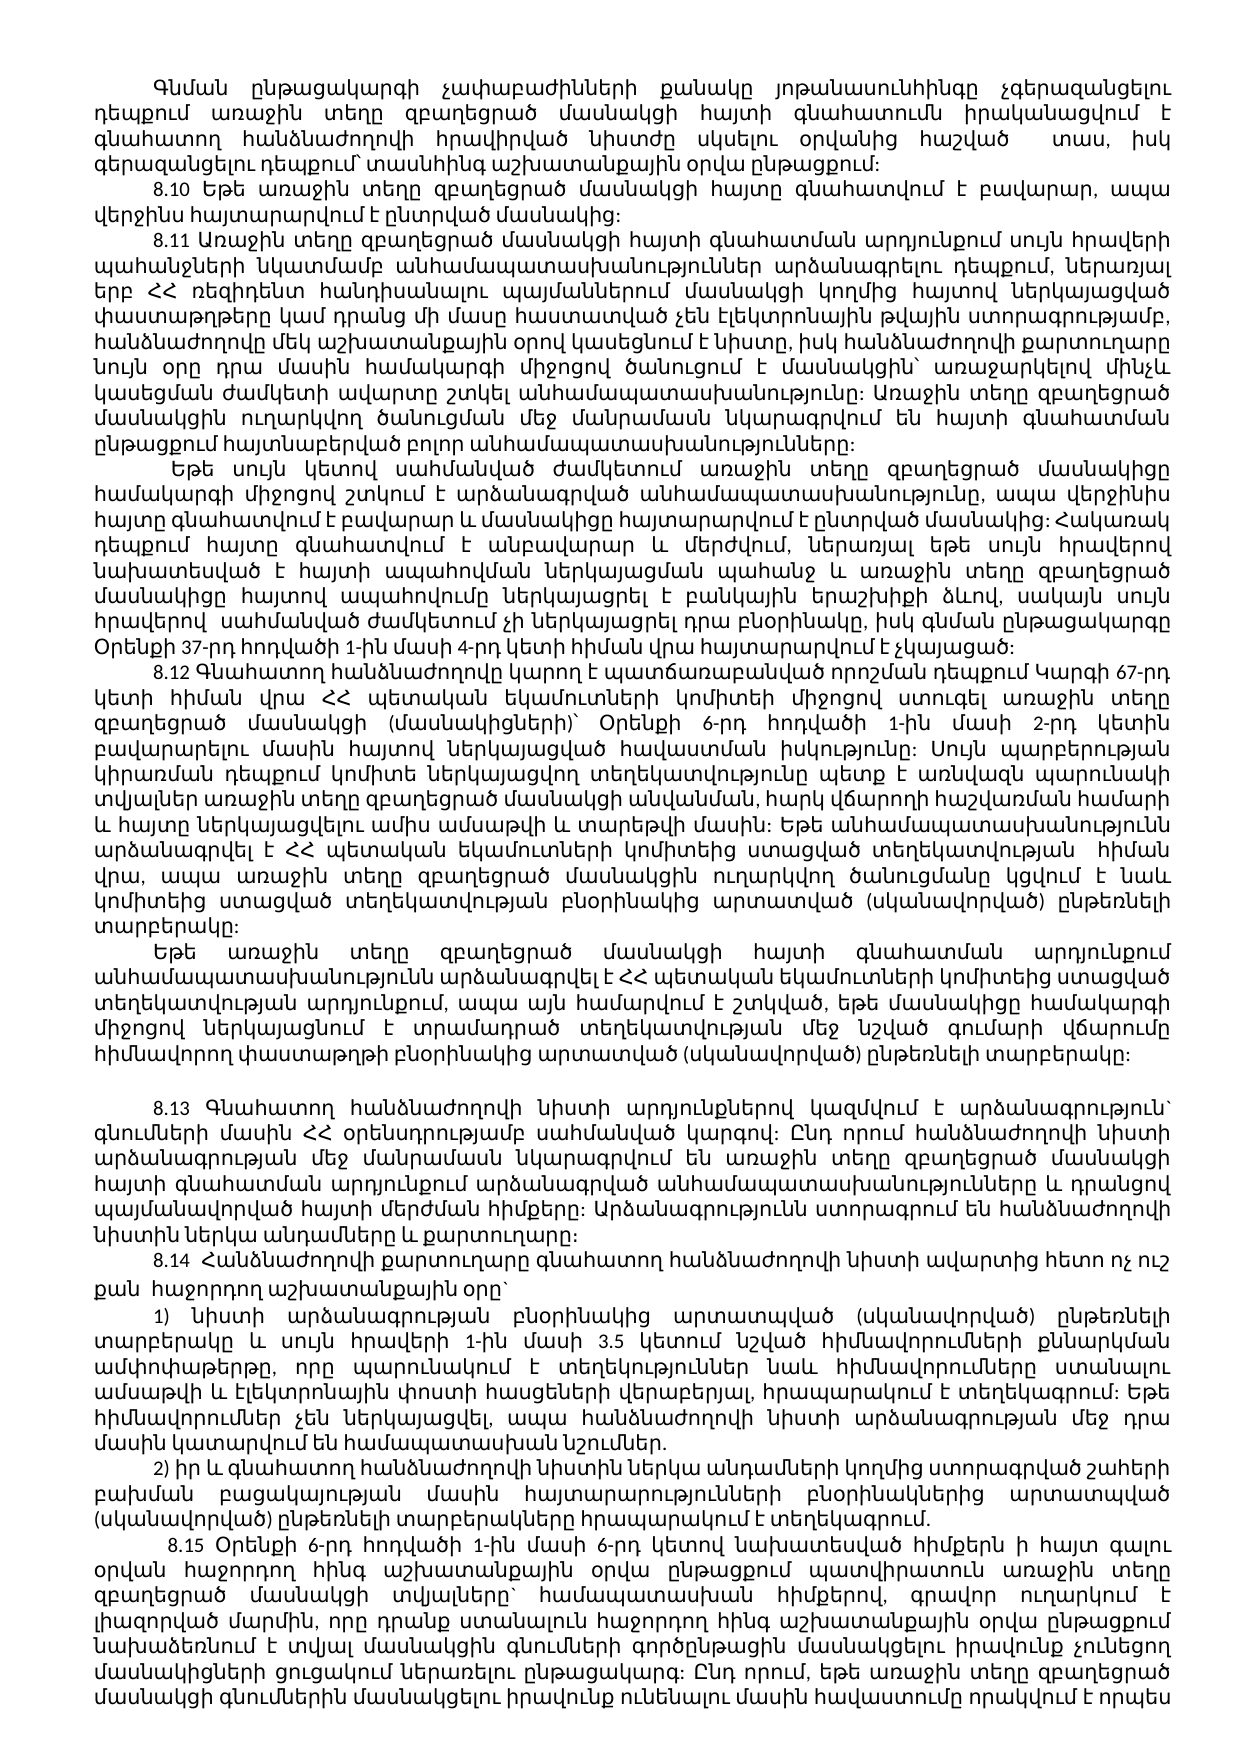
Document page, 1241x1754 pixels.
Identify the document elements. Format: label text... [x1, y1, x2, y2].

text 2) իր և գնահատող հանձնաժողովի նիստին ներկա անդամների կողմից ստորագրված շահերի բախման բացակայության մասին հայտարարությունների բնօրինակներից արտատպված (սկանավորված) ընթեռնելի տարբերակները հրապարակում է տեղեկագրում. [94, 1456, 1171, 1532]
text 8.14 Հանձնաժողովի քարտուղարը գնահատող հանձնաժողովի նիստի ավարտից հետո ոչ ուշ քան հաջորդող աշխատանքային օրը` [94, 1247, 1171, 1303]
text 8.10 Եթե առաջին տեղը զբաղեցրած մասնակցի հայտը գնահատվում է բավարար, ապա վերջինս հայտարարվում է ընտրված մասնակից: [94, 177, 1171, 227]
text Գնման ընթացակարգի չափաբաժինների քանակը յոթանասունհինգը չգերազանցելու դեպքում առաջին տեղը զբաղեցրած մասնակցի հայտի գնահատումն իրականացվում է գնահատող հանձնաժողովի հրավիրված նիստժը սկսելու օրվանից հաշված տաս, իսկ գերազանցելու դեպքում՝ տասնհինգ աշխատանքային օրվա ընթացքում: [94, 75, 1171, 177]
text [94, 1532, 1171, 1710]
text Եթե առաջին տեղը զբաղեցրած մասնակցի հայտի գնահատման արդյունքում անհամապատասխանությունն արձանագրվել է ՀՀ պետական եկամուտների կոմիտեից ստացված տեղեկատվության արդյունքում, ապա այն համարվում է շտկված, եթե մասնակիցը համակարգի միջոցով ներկայացնում է տրամադրած տեղեկատվության մեջ նշված գումարի վճարումը հիմնավորող փաստաթղթի բնօրինակից արտատված (սկանավորված) ընթեռնելի տարբերակը: [94, 939, 1171, 1066]
text 8.11 Առաջին տեղը զբաղեցրած մասնակցի հայտի գնահատման արդյունքում սույն հրավերի պահանջների նկատմամբ անհամապատասխանություններ արձանագրելու դեպքում, ներառյալ երբ ՀՀ ռեզիդենտ հանդիսանալու պայմաններում մասնակցի կողմից հայտով ներկայացված փաստաթղթերը կամ դրանց մի մասը հաստատված չեն էլեկտրոնային թվային ստորագրությամբ, հանձնաժողովը մեկ աշխատանքային օրով կասեցնում է նիստը, իսկ հանձնաժողովի քարտուղարը նույն օրը դրա մասին համակարգի միջոցով ծանուցում է մասնակցին՝ առաջարկելով մինչև կասեցման ժամկետի ավարտը շտկել անհամապատասխանությունը: Առաջին տեղը զբաղեցրած մասնակցին ուղարկվող ծանուցման մեջ մանրամասն նկարագրվում են հայտի գնահատման ընթացքում հայտնաբերված բոլոր անհամապատասխանությունները: [94, 227, 1171, 456]
text 8.13 Գնահատող հանձնաժողովի նիստի արդյունքներով կազմվում է արձանագրություն` գնումների մասին ՀՀ օրենսդրությամբ սահմանված կարգով: Ընդ որում հանձնաժողովի նիստի արձանագրության մեջ մանրամասն նկարագրվում են առաջին տեղը զբաղեցրած մասնակցի հայտի գնահատման արդյունքում արձանագրված անհամապատասխանությունները և դրանցով պայմանավորված հայտի մերժման հիմքերը: Արձանագրությունն ստորագրում են հանձնաժողովի նիստին ներկա անդամները և քարտուղարը։ [94, 1095, 1171, 1247]
text 1) նիստի արձանագրության բնօրինակից արտատպված (սկանավորված) ընթեռնելի տարբերակը և սույն հրավերի 1-ին մասի 3.5 կետում նշված հիմնավորումների քննարկման ամփոփաթերթը, որը պարունակում է տեղեկություններ նաև հիմնավորումները ստանալու ամսաթվի և էլեկտրոնային փոստի հասցեների վերաբերյալ, հրապարակում է տեղեկագրում: Եթե հիմնավորումներ չեն ներկայացվել, ապա հանձնաժողովի նիստի արձանագրության մեջ դրա մասին կատարվում են համապատասխան նշումներ. [94, 1303, 1171, 1456]
text 8.12 Գնահատող հանձնաժողովը կարող է պատճառաբանված որոշման դեպքում Կարգի 67-րդ կետի հիման վրա ՀՀ պետական եկամուտների կոմիտեի միջոցով ստուգել առաջին տեղը զբաղեցրած մասնակցի (մասնակիցների)՝ Օրենքի 6-րդ հոդվածի 1-ին մասի 2-րդ կետին բավարարելու մասին հայտով ներկայացված հավաստման իսկությունը: Սույն պարբերության կիրառման դեպքում կոմիտե ներկայացվող տեղեկատվությունը պետք է առնվազն պարունակի տվյալներ առաջին տեղը զբաղեցրած մասնակցի անվանման, հարկ վճարողի հաշվառման համարի և հայտը ներկայացվելու ամիս ամսաթվի և տարեթվի մասին: Եթե անհամապատասխանությունն արձանագրվել է ՀՀ պետական եկամուտների կոմիտեից ստացված տեղեկատվության հիման վրա, ապա առաջին տեղը զբաղեցրած մասնակցին ուղարկվող ծանուցմանը կցվում է նաև կոմիտեից ստացված տեղեկատվության բնօրինակից արտատված (սկանավորված) ընթեռնելի տարբերակը: [94, 659, 1171, 939]
text Եթե սույն կետով սահմանված ժամկետում առաջին տեղը զբաղեցրած մասնակիցը համակարգի միջոցով շտկում է արձանագրված անհամապատասխանությունը, ապա վերջինիս հայտը գնահատվում է բավարար և մասնակիցը հայտարարվում է ընտրված մասնակից: Հակառակ դեպքում հայտը գնահատվում է անբավարար և մերժվում, ներառյալ եթե սույն հրավերով նախատեսված է հայտի ապահովման ներկայացման պահանջ և առաջին տեղը զբաղեցրած մասնակիցը հայտով ապահովումը ներկայացրել է բանկային երաշխիքի ձևով, սակայն սույն հրավերով սահմանված ժամկետում չի ներկայացրել դրա բնօրինակը, իսկ գնման ընթացակարգը Օրենքի 37-րդ հոդվածի 1-ին մասի 4-րդ կետի հիման վրա հայտարարվում է չկայացած: [94, 456, 1171, 659]
